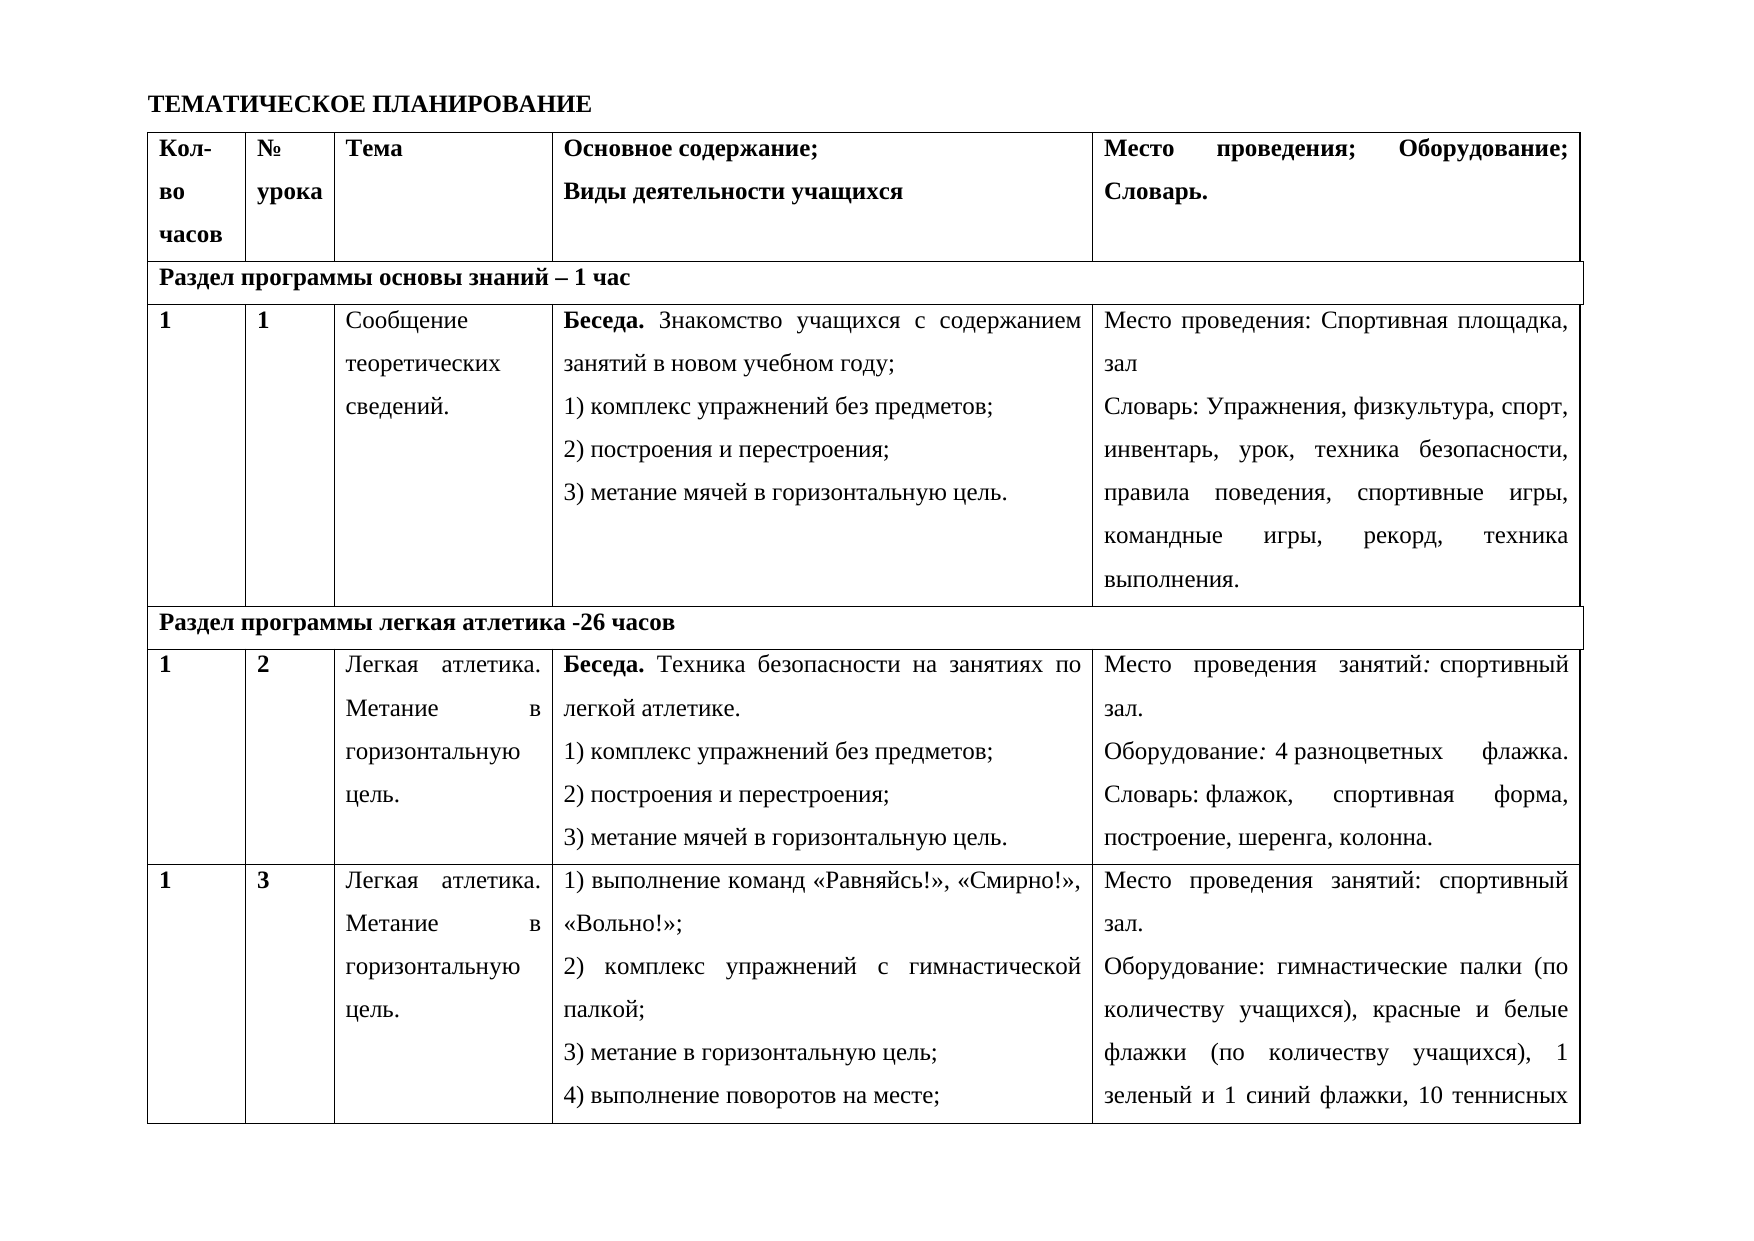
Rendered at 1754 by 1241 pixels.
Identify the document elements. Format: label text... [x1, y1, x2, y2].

table_header Кол-во часов [148, 133, 245, 261]
table_cell 3 [246, 865, 334, 1122]
table_cell Раздел программы основы знаний – 1 час [148, 262, 1583, 304]
table_cell Сообщение теоретических сведений. [335, 305, 552, 606]
table_header Место проведения; Оборудование; Словарь. [1093, 133, 1579, 261]
table_cell Легкая атлетика. Метание в горизонтальную цель. [335, 650, 552, 864]
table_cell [335, 865, 552, 1122]
table_header № урока [246, 133, 334, 261]
table_header Основное содержание; Виды деятельности учащихся [553, 133, 1092, 261]
table_cell Беседа. Знакомство учащихся с содержанием занятий в новом учебном году; 1) комплекс упражнений без предметов; 2) построения и перестроения; 3) метание мячей в горизонтальную цель. [553, 305, 1092, 606]
text ТЕМАТИЧЕСКОЕ ПЛАНИРОВАНИЕ [148, 89, 1665, 117]
table_header Тема [335, 133, 552, 261]
table_cell 1 [246, 305, 334, 606]
table_cell Раздел программы легкая атлетика -26 часов [148, 607, 1583, 648]
table_cell 1 [148, 305, 245, 606]
table_cell Место проведения занятий: спортивный зал. Оборудование: 4 разноцветных флажка. Словарь: флажок, спортивная форма, построение, шеренга, колонна. [1093, 650, 1579, 864]
table_cell 1 [148, 650, 245, 864]
table_cell 2 [246, 650, 334, 864]
table_cell Беседа. Техника безопасности на занятиях по легкой атлетике. 1) комплекс упражнений без предметов; 2) построения и перестроения; 3) метание мячей в горизонтальную цель. [553, 650, 1092, 864]
table_cell 1 [148, 865, 245, 1122]
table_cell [1093, 865, 1579, 1122]
table_cell Место проведения: Спортивная площадка, зал Словарь: Упражнения, физкультура, спорт, инвентарь, урок, техника безопасности, правила поведения, спортивные игры, командные игры, рекорд, техника выполнения. [1093, 305, 1579, 606]
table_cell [553, 865, 1092, 1122]
